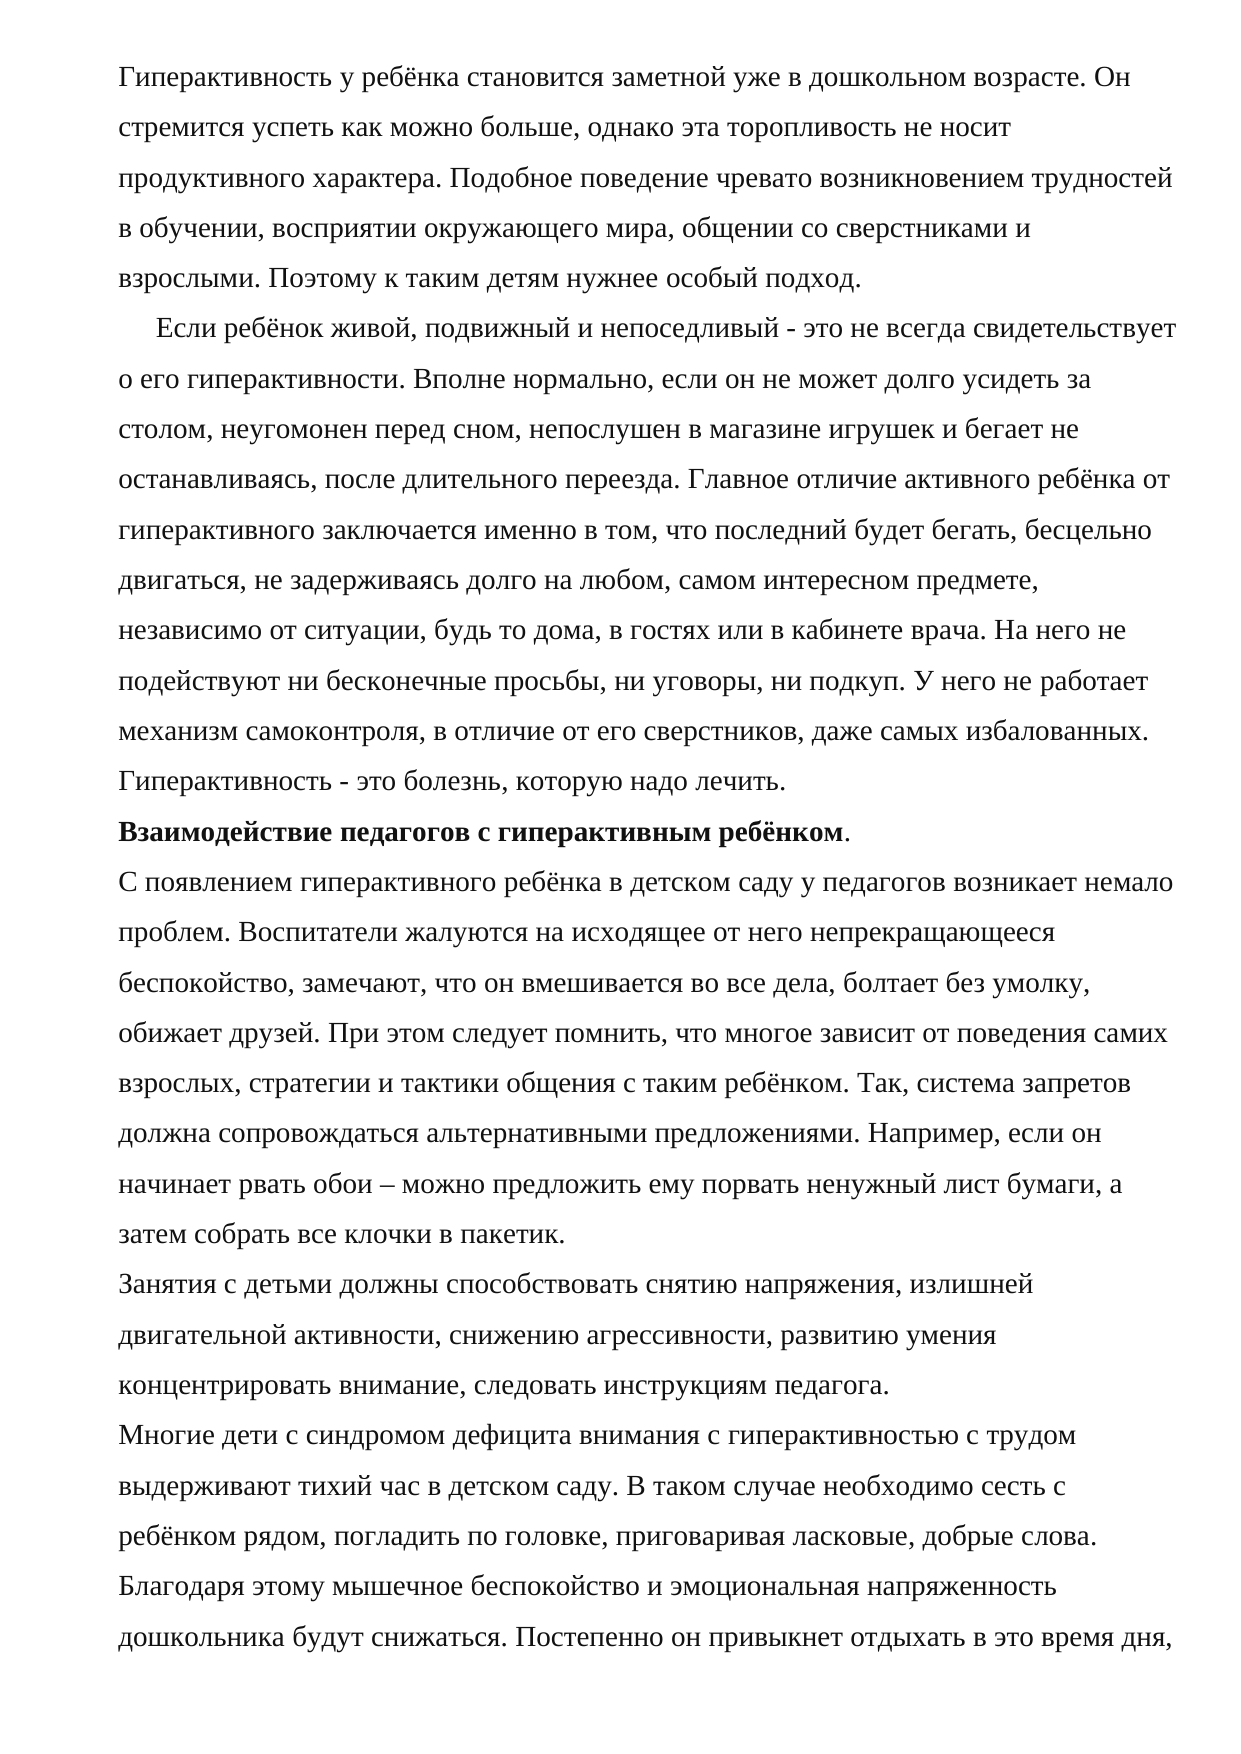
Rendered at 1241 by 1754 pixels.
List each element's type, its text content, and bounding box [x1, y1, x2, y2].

text Взаимодействие педагогов с гиперактивным ребёнком. [118, 814, 1181, 847]
text Если ребёнок живой, подвижный и непоседливый - это не всегда свидетельствует о его гиперактивности. Вполне нормально, если он не может долго усидеть за столом, неугомонен перед сном, непослушен в магазине игрушек и бегает не останавливаясь, после длительного переезда. Главное отличие активного ребёнка от гиперактивного заключается именно в том, что последний будет бегать, бесцельно двигаться, не задерживаясь долго на любом, самом интересном предмете, независимо от ситуации, будь то дома, в гостях или в кабинете врача. На него не подействуют ни бесконечные просьбы, ни уговоры, ни подкуп. У него не работает механизм самоконтроля, в отличие от его сверстников, даже самых избалованных. Гиперактивность - это болезнь, которую надо лечить. [118, 311, 1181, 797]
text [118, 1417, 1181, 1652]
text Гиперактивность у ребёнка становится заметной уже в дошкольном возрасте. Он стремится успеть как можно больше, однако эта торопливость не носит продуктивного характера. Подобное поведение чревато возникновением трудностей в обучении, восприятии окружающего мира, общении со сверстниками и взрослыми. Поэтому к таким детям нужнее особый подход. [118, 59, 1181, 294]
text С появлением гиперактивного ребёнка в детском саду у педагогов возникает немало проблем. Воспитатели жалуются на исходящее от него непрекращающееся беспокойство, замечают, что он вмешивается во все дела, болтает без умолку, обижает друзей. При этом следует помнить, что многое зависит от поведения самих взрослых, стратегии и тактики общения с таким ребёнком. Так, система запретов должна сопровождаться альтернативными предложениями. Например, если он начинает рвать обои – можно предложить ему порвать ненужный лист бумаги, а затем собрать все клочки в пакетик. [118, 864, 1181, 1250]
text Занятия с детьми должны способствовать снятию напряжения, излишней двигательной активности, снижению агрессивности, развитию умения концентрировать внимание, следовать инструкциям педагога. [118, 1267, 1181, 1401]
